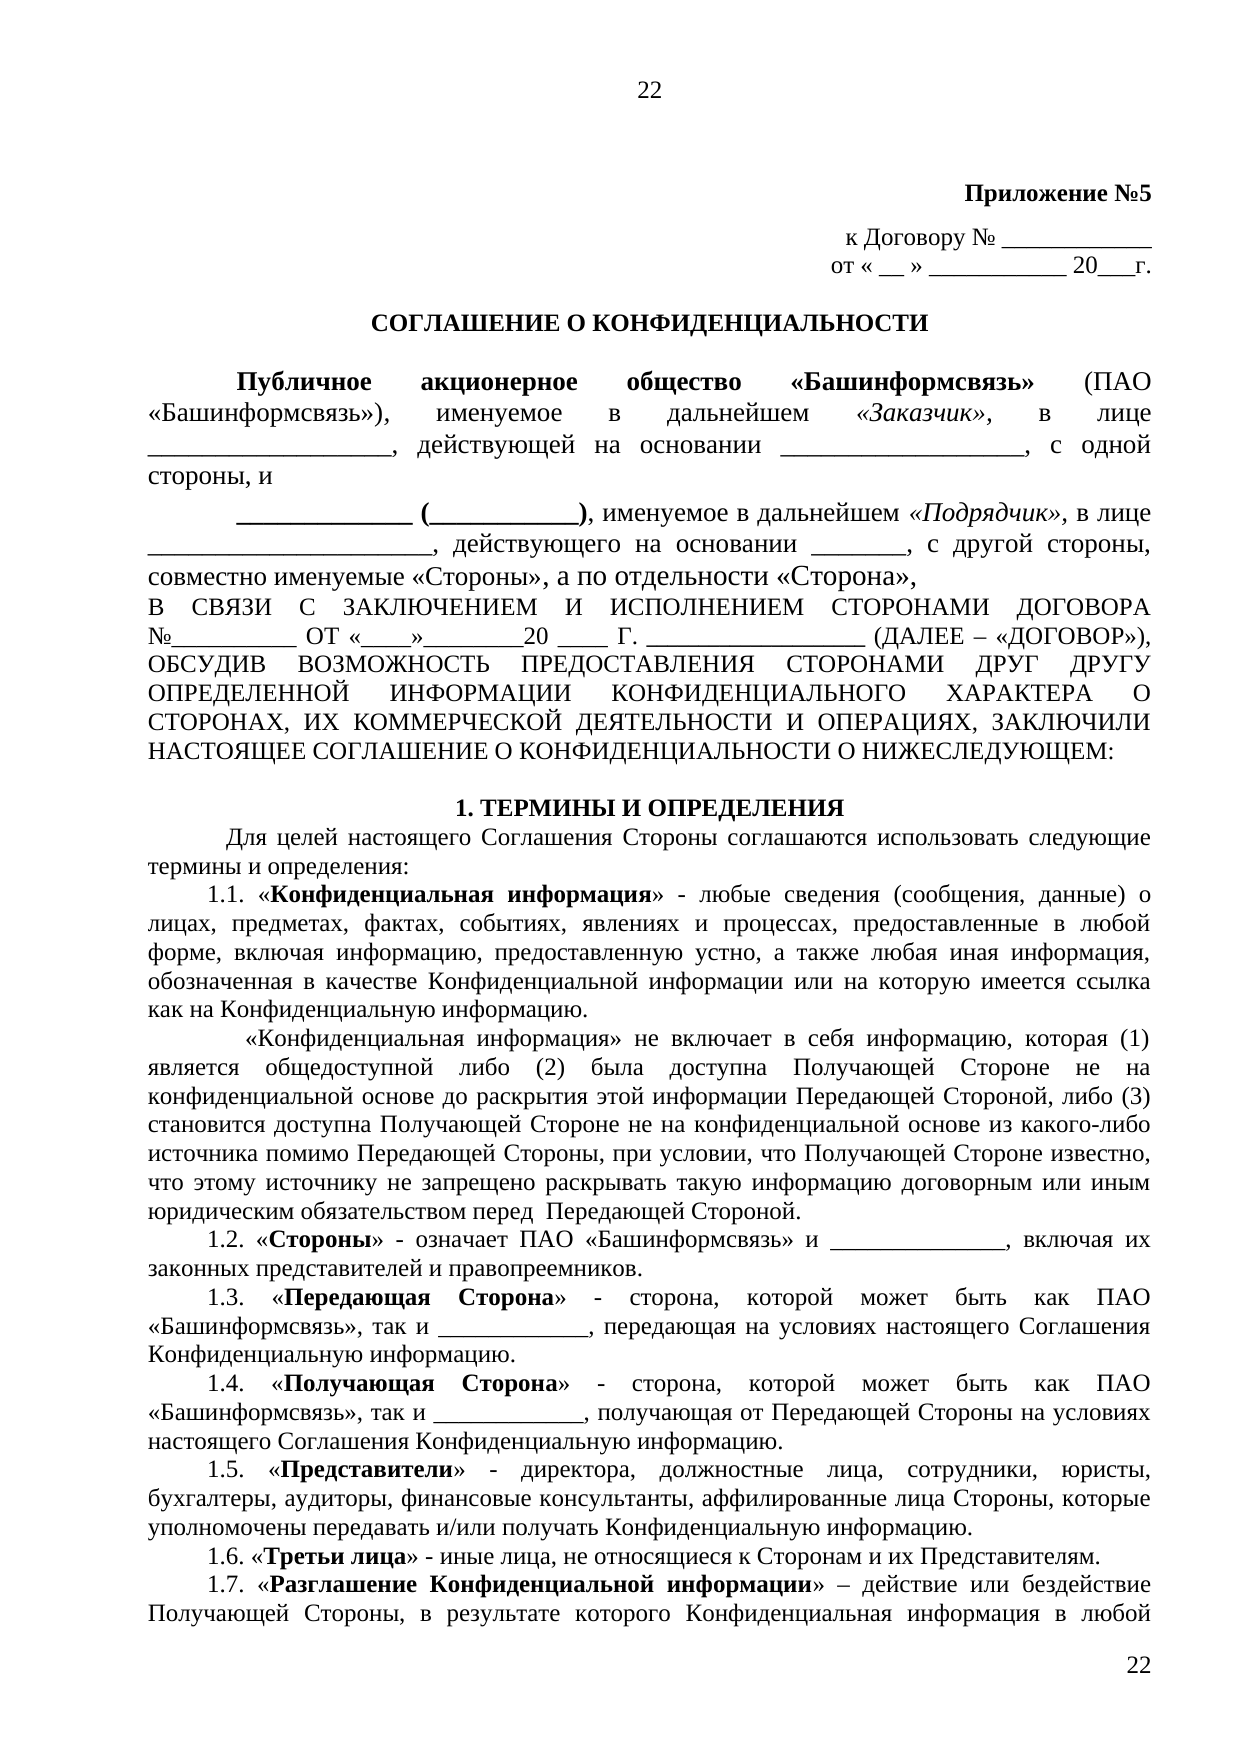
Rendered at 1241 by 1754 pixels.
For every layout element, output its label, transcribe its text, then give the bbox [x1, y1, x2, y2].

text Публичное акционерное общество «Башинформсвязь» (ПАО «Башинформсвязь»), именуемое в дальнейшем «Заказчик», в лице __________________, действующей на основании __________________, с одной стороны, и [148, 365, 1152, 490]
text _____________ (___________), именуемое в дальнейшем «Подрядчик», в лице _____________________, действующего на основании _______, с другой стороны, совместно именуемые «Стороны», а по отдельности «Сторона», [148, 496, 1152, 592]
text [148, 1569, 1152, 1627]
text от « __ » ___________ 20___г. [148, 250, 1152, 279]
text 1.3. «Передающая Сторона» - сторона, которой может быть как ПАО «Башинформсвязь», так и ____________, передающая на условиях настоящего Соглашения Конфиденциальную информацию. [148, 1282, 1152, 1368]
text 1.4. «Получающая Сторона» - сторона, которой может быть как ПАО «Башинформсвязь», так и ____________, получающая от Передающей Стороны на условиях настоящего Соглашения Конфиденциальную информацию. [148, 1368, 1152, 1454]
text 1.2. «Стороны» - означает ПАО «Башинформсвязь» и ______________, включая их законных представителей и правопреемников. [148, 1224, 1152, 1282]
title в связи с заключением и исполнением Сторонами договора №__________ от «____»________20 ____ г. _____________________ (далее – «Договор»), обсудив возможность предоставления Сторонами друг другу определенной информации конфиденциального характера о Сторонах, их коммерческой деятельности и операциях, заключили настоящее соглашение о конфиденциальности о нижеследующем: [148, 592, 1152, 764]
text 1. ТЕРМИНЫ И ОПРЕДЕЛЕНИЯ [148, 793, 1152, 822]
title Соглашение о конфиденциальности [148, 308, 1152, 337]
text «Конфиденциальная информация» не включает в себя информацию, которая (1) является общедоступной либо (2) была доступна Получающей Стороне не на конфиденциальной основе до раскрытия этой информации Передающей Стороной, либо (3) становится доступна Получающей Стороне не на конфиденциальной основе из какого-либо источника помимо Передающей Стороны, при условии, что Получающей Стороне известно, что этому источнику не запрещено раскрывать такую информацию договорным или иным юридическим обязательством перед Передающей Стороной. [148, 1023, 1152, 1224]
text 1.1. «Конфиденциальная информация» - любые сведения (сообщения, данные) о лицах, предметах, фактах, событиях, явлениях и процессах, предоставленные в любой форме, включая информацию, предоставленную устно, а также любая иная информация, обозначенная в качестве Конфиденциальной информации или на которую имеется ссылка как на Конфиденциальную информацию. [148, 879, 1152, 1023]
text 1.6. «Третьи лица» - иные лица, не относящиеся к Сторонам и их Представителям. [148, 1541, 1152, 1569]
title Приложение №5 [148, 178, 1152, 207]
text Для целей настоящего Соглашения Стороны соглашаются использовать следующие термины и определения: [148, 822, 1152, 879]
text 1.5. «Представители» - директора, должностные лица, сотрудники, юристы, бухгалтеры, аудиторы, финансовые консультанты, аффилированные лица Стороны, которые уполномочены передавать и/или получать Конфиденциальную информацию. [148, 1454, 1152, 1541]
text к Договору № ____________ [148, 222, 1152, 250]
